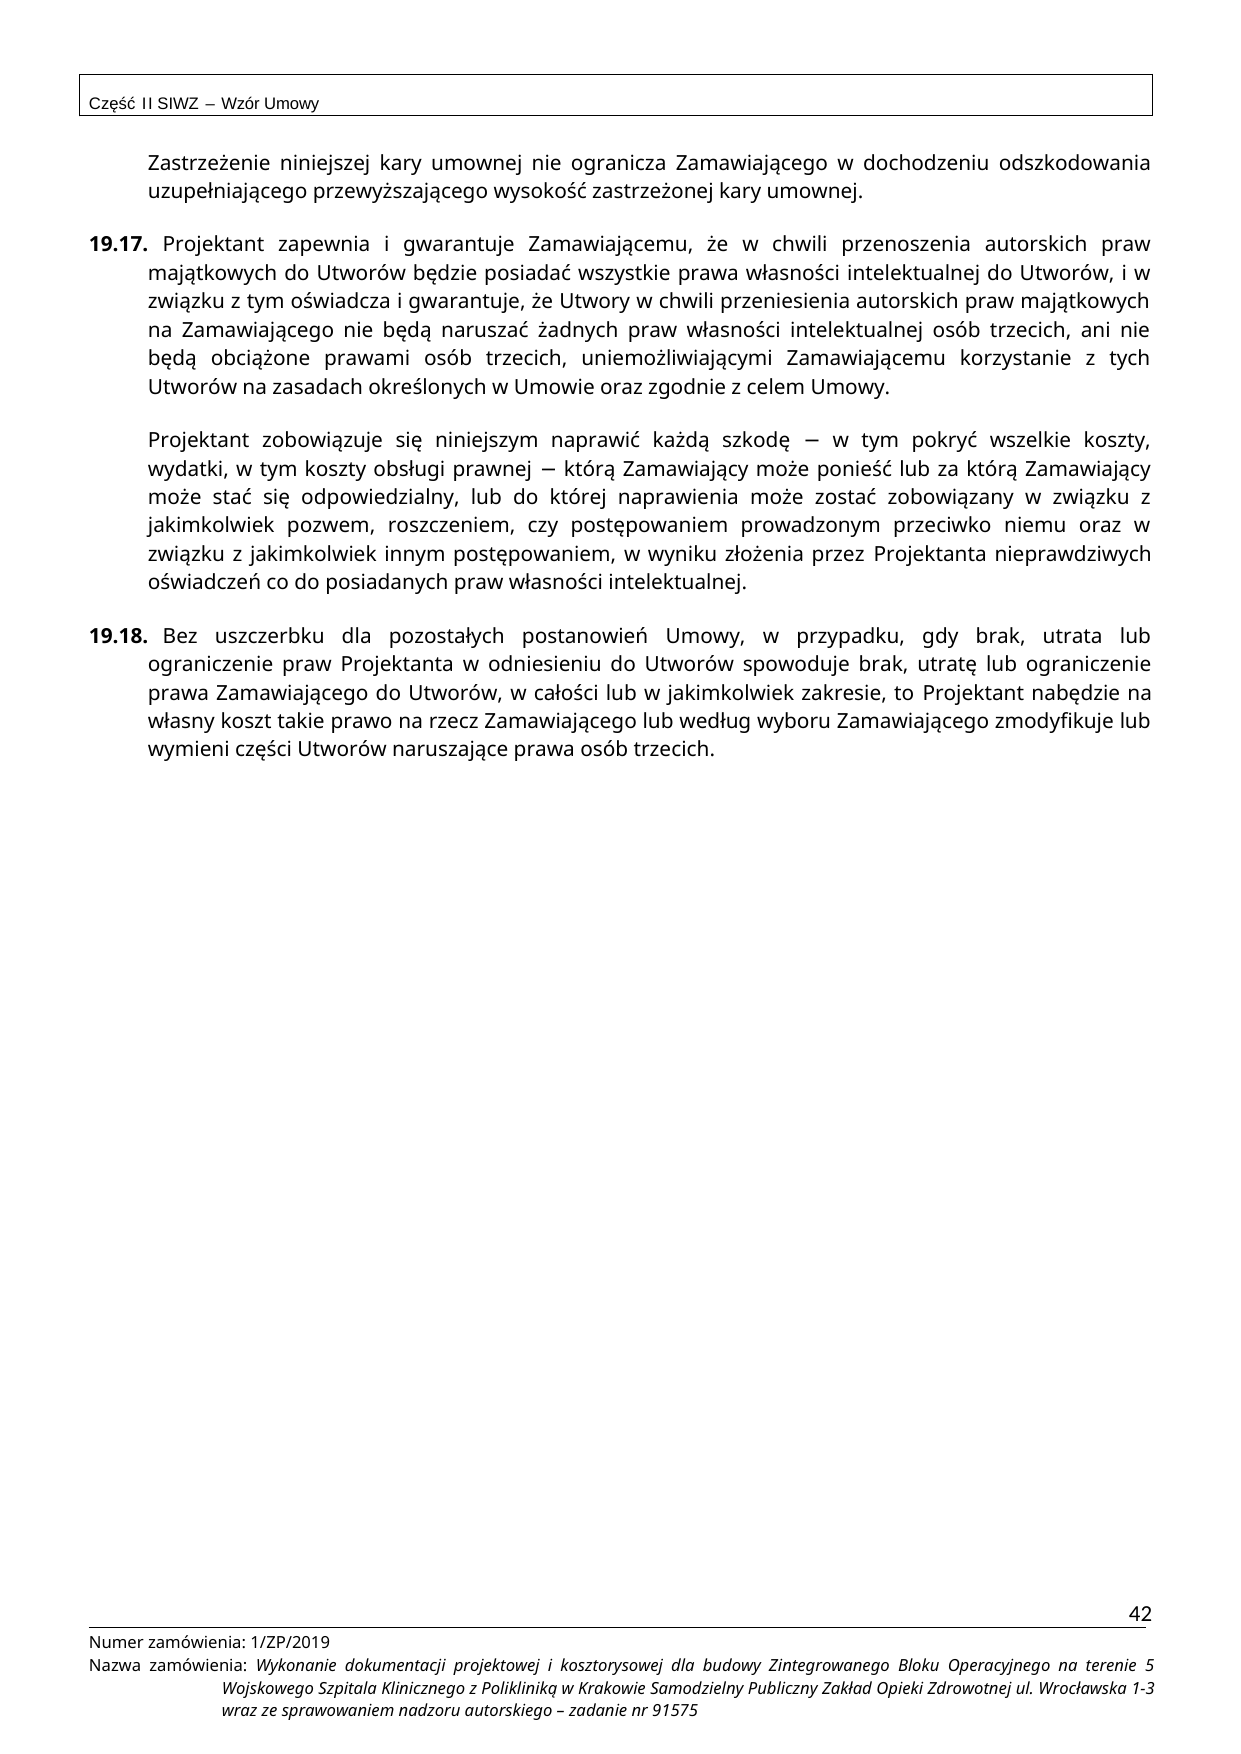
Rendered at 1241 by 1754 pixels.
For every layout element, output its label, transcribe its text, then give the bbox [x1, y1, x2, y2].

list Bez uszczerbku dla pozostałych postanowień Umowy, w przypadku, gdy brak, utrata lub ograniczenie praw Projektanta w odniesieniu do Utworów spowoduje brak, utratę lub ograniczenie prawa Zamawiającego do Utworów, w całości lub w jakimkolwiek zakresie, to Projektant nabędzie na własny koszt takie prawo na rzecz Zamawiającego lub według wyboru Zamawiającego zmodyfikuje lub wymieni części Utworów naruszające prawa osób trzecich. [89, 621, 1152, 763]
list Projektant zapewnia i gwarantuje Zamawiającemu, że w chwili przenoszenia autorskich praw majątkowych do Utworów będzie posiadać wszystkie prawa własności intelektualnej do Utworów, i w związku z tym oświadcza i gwarantuje, że Utwory w chwili przeniesienia autorskich praw majątkowych na Zamawiającego nie będą naruszać żadnych praw własności intelektualnej osób trzecich, ani nie będą obciążone prawami osób trzecich, uniemożliwiającymi Zamawiającemu korzystanie z tych Utworów na zasadach określonych w Umowie oraz zgodnie z celem Umowy. [89, 229, 1152, 400]
text Projektant zobowiązuje się niniejszym naprawić każdą szkodę − w tym pokryć wszelkie koszty, wydatki, w tym koszty obsługi prawnej − którą Zamawiający może ponieść lub za którą Zamawiający może stać się odpowiedzialny, lub do której naprawienia może zostać zobowiązany w związku z jakimkolwiek pozwem, roszczeniem, czy postępowaniem prowadzonym przeciwko niemu oraz w związku z jakimkolwiek innym postępowaniem, w wyniku złożenia przez Projektanta nieprawdziwych oświadczeń co do posiadanych praw własności intelektualnej. [148, 425, 1152, 596]
text Zastrzeżenie niniejszej kary umownej nie ogranicza Zamawiającego w dochodzeniu odszkodowania uzupełniającego przewyższającego wysokość zastrzeżonej kary umownej. [148, 148, 1152, 204]
